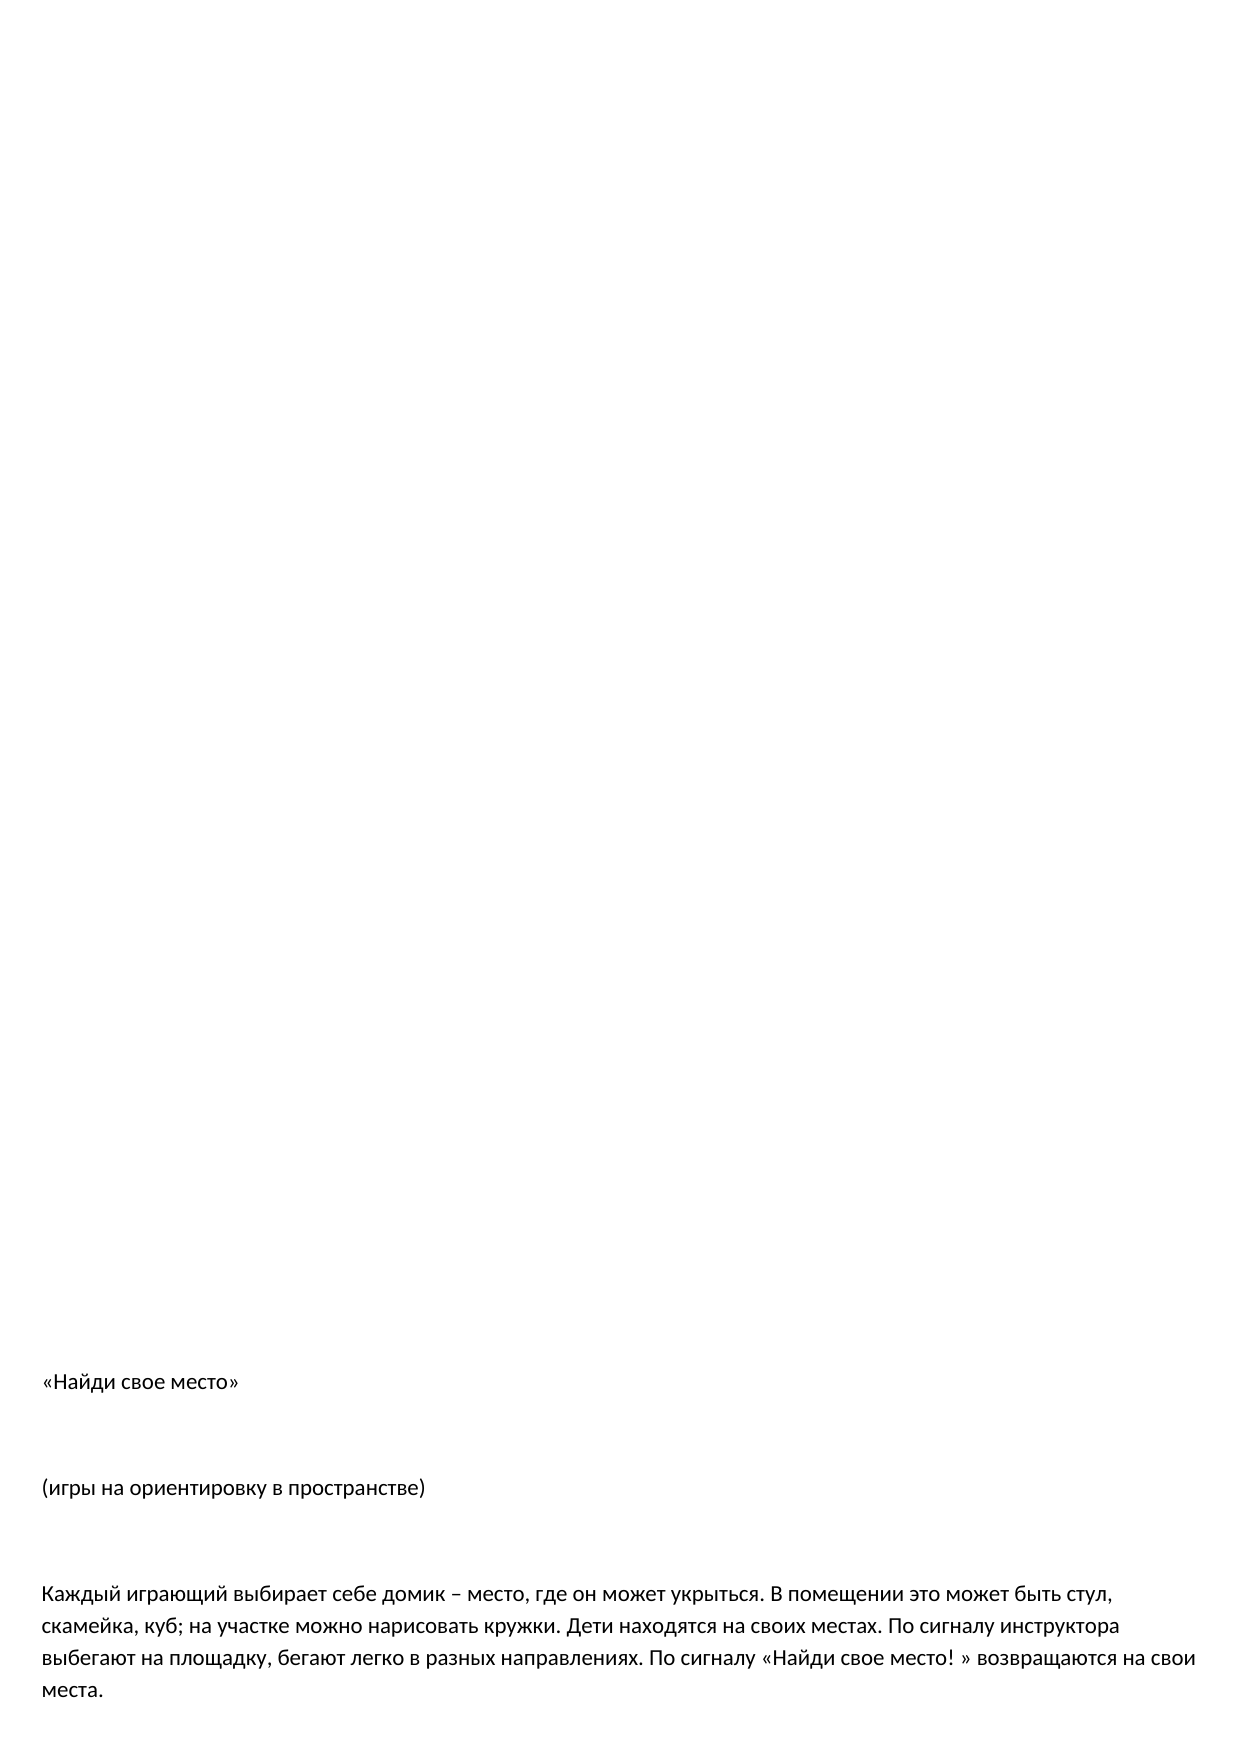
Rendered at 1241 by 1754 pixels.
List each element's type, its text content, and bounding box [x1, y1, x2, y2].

text «Найди свое место» [41, 1367, 1199, 1395]
text (игры на ориентировку в пространстве) [41, 1473, 1199, 1501]
text Каждый играющий выбирает себе домик – место, где он может укрыться. В помещении это может быть стул, скамейка, куб; на участке можно нарисовать кружки. Дети находятся на своих местах. По сигналу инструктора выбегают на площадку, бегают легко в разных направлениях. По сигналу «Найди свое место! » возвращаются на свои места. [41, 1579, 1199, 1703]
